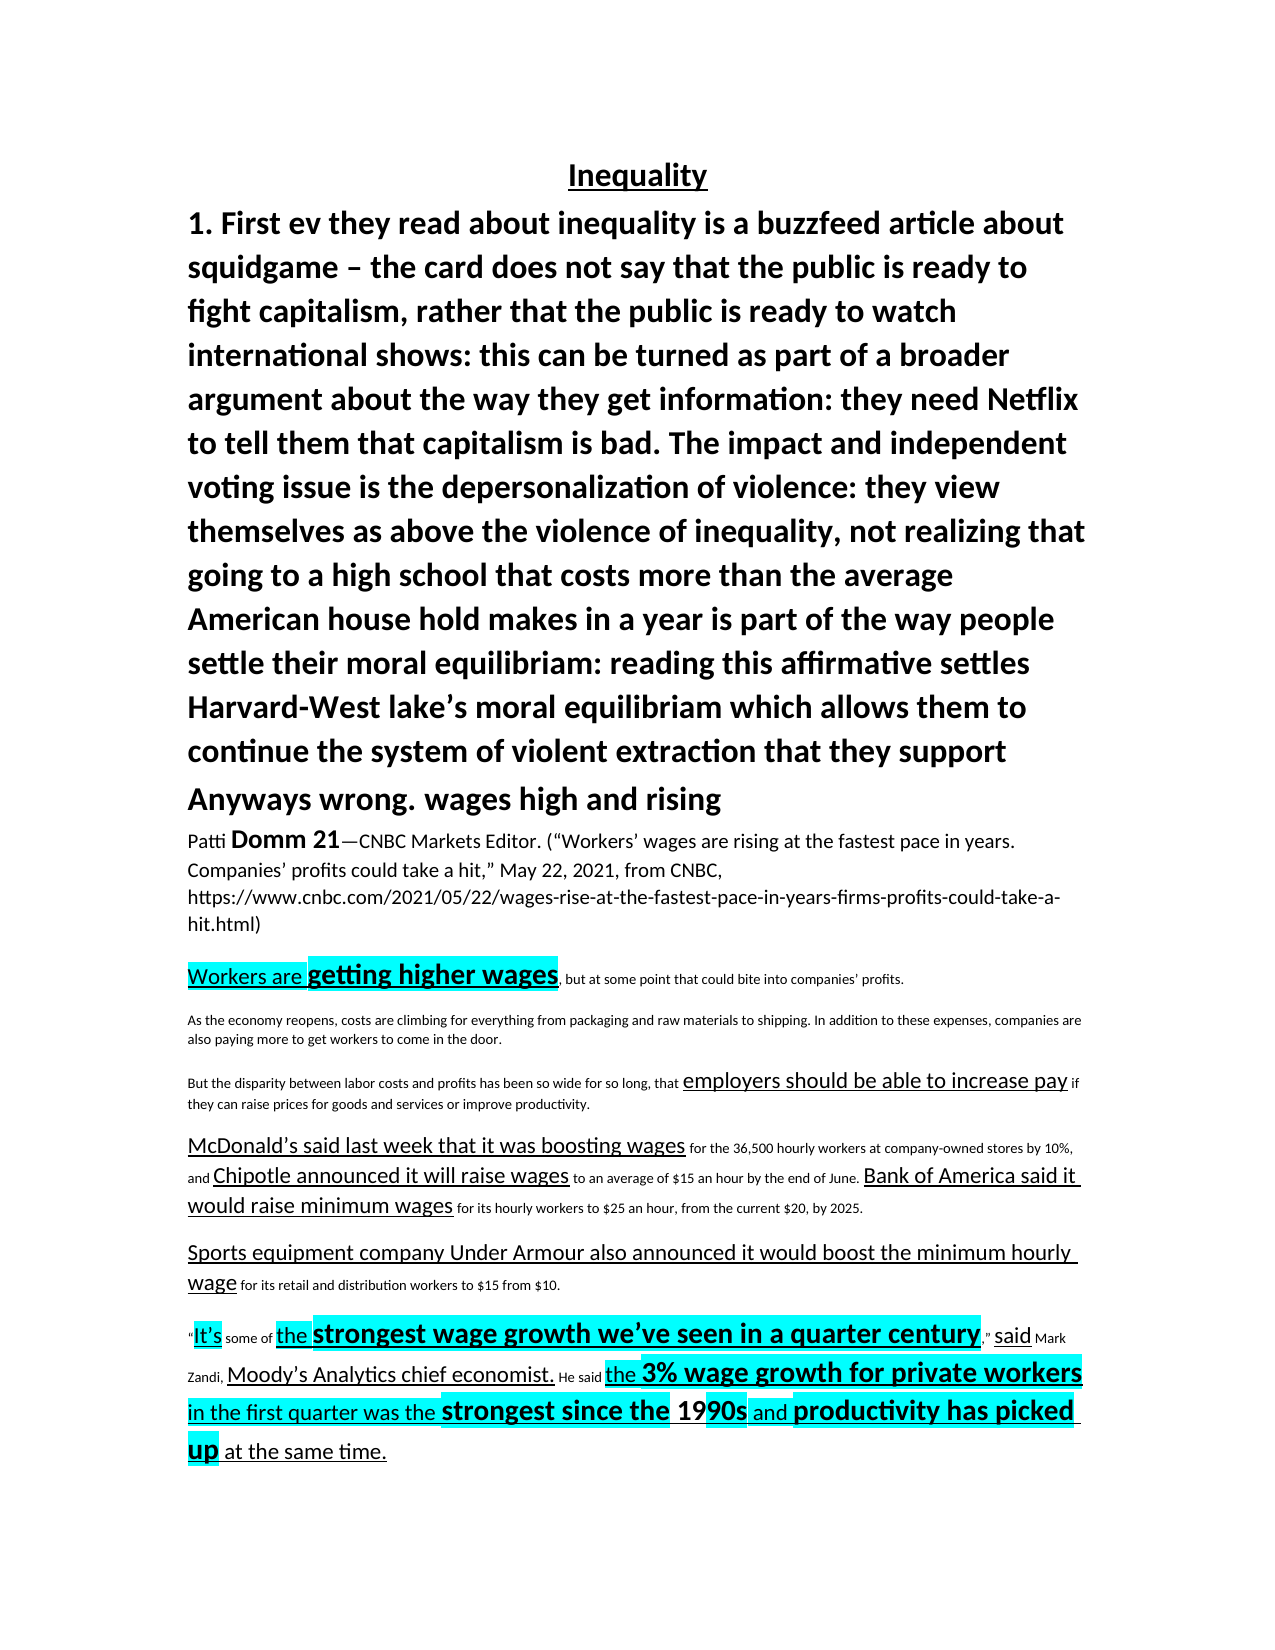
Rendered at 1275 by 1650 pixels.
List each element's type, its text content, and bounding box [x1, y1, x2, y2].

text As the economy reopens, costs are climbing for everything from packaging and raw materials to shipping. In addition to these expenses, companies are also paying more to get workers to come in the door. [187, 1011, 1087, 1048]
text But the disparity between labor costs and profits has been so wide for so long, that employers should be able to increase pay if they can raise prices for goods and services or improve productivity. [187, 1066, 1087, 1113]
text “It’s some of the strongest wage growth we’ve seen in a quarter century,” said Mark Zandi, Moody’s Analytics chief economist. He said the 3% wage growth for private workers in the first quarter was the strongest since the 1990s and productivity has picked up at the same time. [187, 1315, 1087, 1466]
text Sports equipment company Under Armour also announced it would boost the minimum hourly wage for its retail and distribution workers to $15 from $10. [187, 1238, 1087, 1297]
text Patti Domm 21—CNBC Markets Editor. (“Workers’ wages are rising at the fastest pace in years. Companies’ profits could take a hit,” May 22, 2021, from CNBC, https://www.cnbc.com/2021/05/22/wages-rise-at-the-fastest-pace-in-years-firms-profits-could-take-a-hit.html) [187, 822, 1087, 937]
subtitle Anyways wrong. wages high and rising [187, 778, 1087, 819]
text McDonald’s said last week that it was boosting wages for the 36,500 hourly workers at company-owned stores by 10%, and Chipotle announced it will raise wages to an average of $15 an hour by the end of June. Bank of America said it would raise minimum wages for its hourly workers to $25 an hour, from the current $20, by 2025. [187, 1131, 1087, 1219]
subtitle 1. First ev they read about inequality is a buzzfeed article about squidgame – the card does not say that the public is ready to fight capitalism, rather that the public is ready to watch international shows: this can be turned as part of a broader argument about the way they get information: they need Netflix to tell them that capitalism is bad. The impact and independent voting issue is the depersonalization of violence: they view themselves as above the violence of inequality, not realizing that going to a high school that costs more than the average American house hold makes in a year is part of the way people settle their moral equilibriam: reading this affirmative settles Harvard-West lake’s moral equilibriam which allows them to continue the system of violent extraction that they support [187, 202, 1087, 771]
subtitle Inequality [187, 154, 1087, 195]
text Workers are getting higher wages, but at some point that could bite into companies’ profits. [558, 956, 1087, 991]
